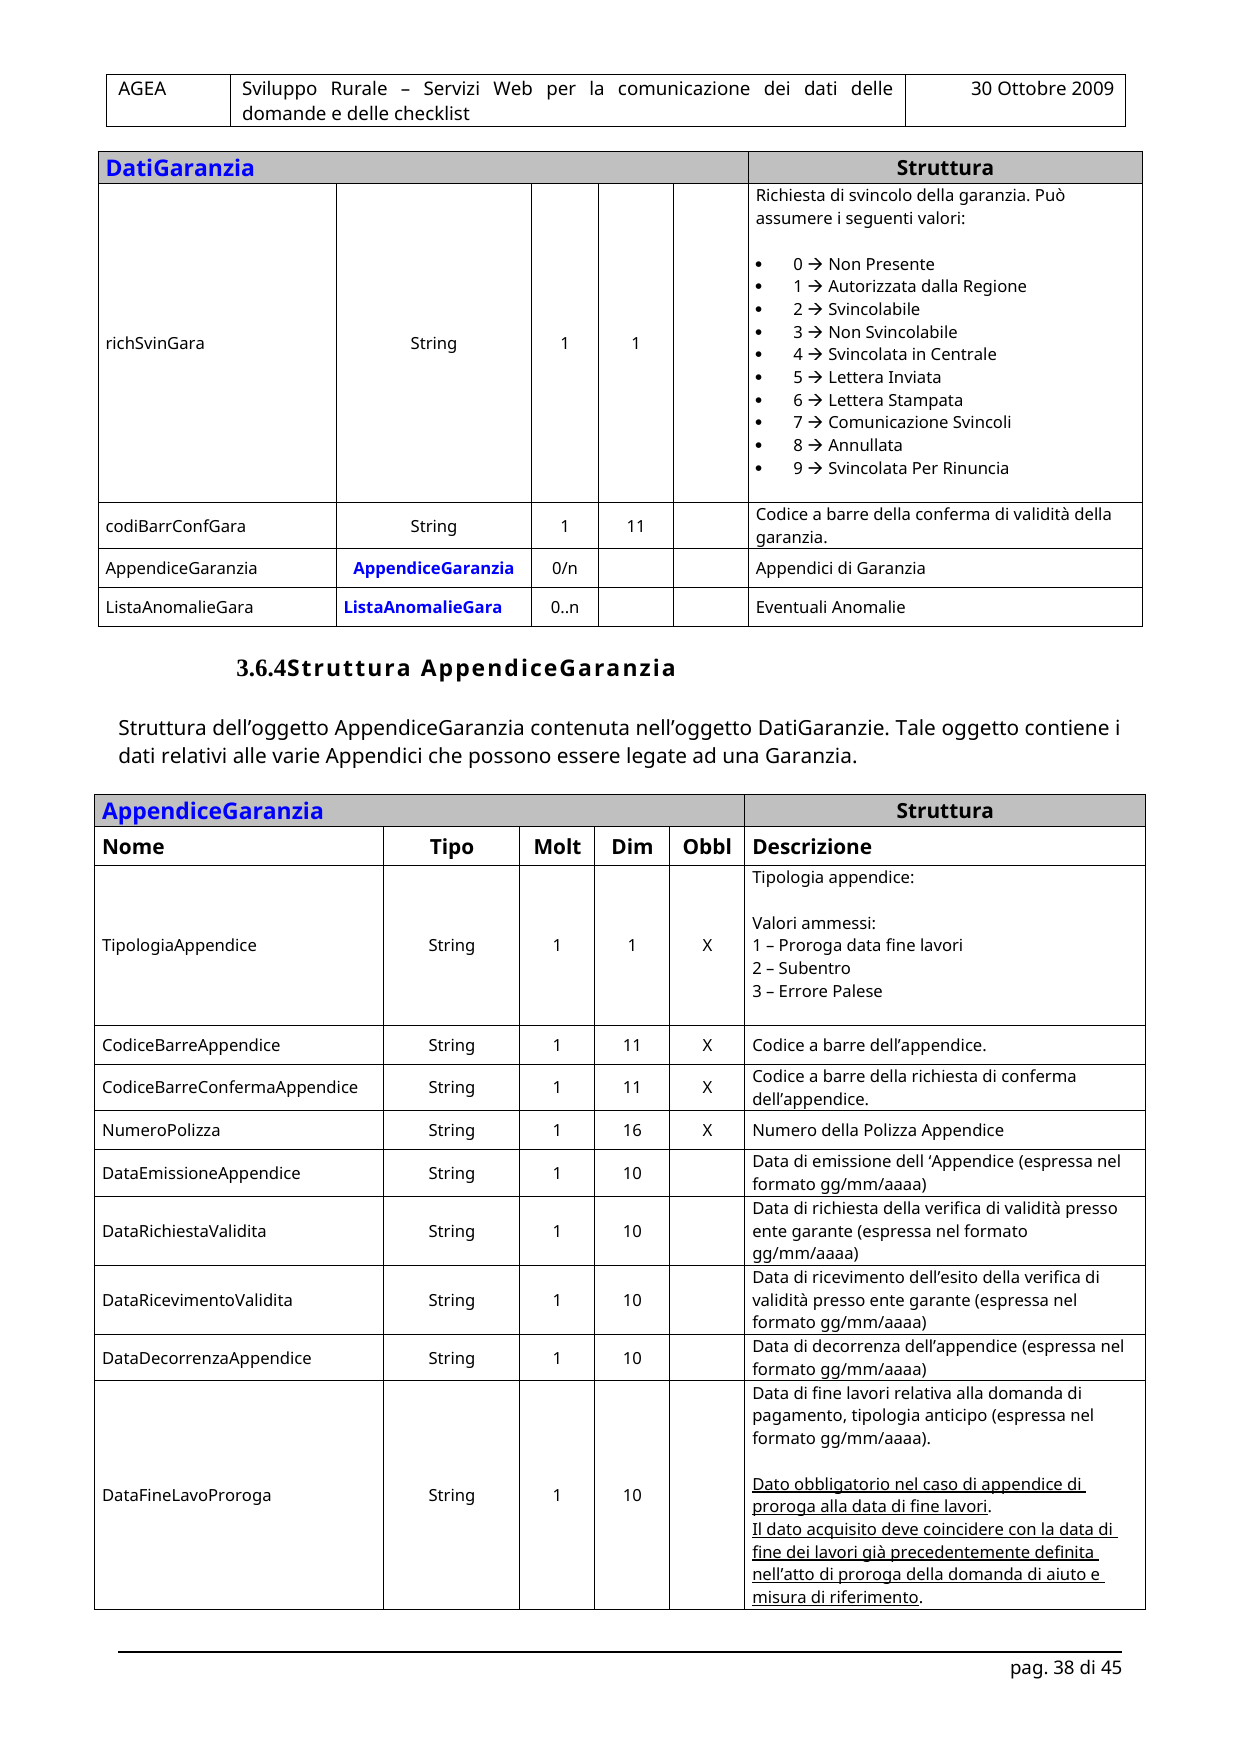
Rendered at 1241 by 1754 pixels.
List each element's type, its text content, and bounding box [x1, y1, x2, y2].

table_cell AppendiceGaranzia [99, 549, 336, 587]
table_cell String [384, 1335, 519, 1380]
table_cell [670, 1335, 744, 1380]
table_header DatiGaranzia [99, 152, 748, 183]
table_cell 10 [595, 1266, 669, 1334]
table_cell DataFineLavoProroga [95, 1381, 383, 1608]
table_cell Nome [95, 827, 383, 865]
table_cell AppendiceGaranzia [337, 549, 531, 587]
table_cell 1 [520, 1266, 594, 1334]
table_cell [670, 1150, 744, 1196]
table_cell [674, 549, 748, 587]
table_cell DataEmissioneAppendice [95, 1150, 383, 1196]
table_cell Data di ricevimento dell’esito della verifica di validità presso ente garante (espressa nel formato gg/mm/aaaa) [745, 1266, 1145, 1334]
table_cell [670, 1197, 744, 1265]
table_cell 1 [532, 184, 598, 502]
table_cell Tipologia appendice: Valori ammessi: 1 – Proroga data fine lavori 2 – Subentro 3 – Errore Palese [745, 866, 1145, 1025]
table_cell 1 [520, 1197, 594, 1265]
table_cell Codice a barre dell’appendice. [745, 1026, 1145, 1064]
table_cell 1 [520, 1150, 594, 1196]
table_cell Numero della Polizza Appendice [745, 1111, 1145, 1149]
table_cell Obbl [670, 827, 744, 865]
table_cell Descrizione [745, 827, 1145, 865]
table_cell Data di richiesta della verifica di validità presso ente garante (espressa nel formato gg/mm/aaaa) [745, 1197, 1145, 1265]
table_cell 10 [595, 1381, 669, 1608]
table_cell String [384, 1065, 519, 1110]
table_cell 1 [520, 1111, 594, 1149]
table_cell richSvinGara [99, 184, 336, 502]
table_cell DataRichiestaValidita [95, 1197, 383, 1265]
table_cell 0..n [532, 588, 598, 626]
table_cell 1 [599, 184, 673, 502]
table_cell 11 [599, 503, 673, 548]
table_cell Eventuali Anomalie [749, 588, 1142, 626]
table_cell ListaAnomalieGara [337, 588, 531, 626]
table_cell ListaAnomalieGara [99, 588, 336, 626]
table_cell String [384, 1111, 519, 1149]
table_header Struttura [745, 795, 1145, 826]
table_cell codiBarrConfGara [99, 503, 336, 548]
table_cell X [670, 1026, 744, 1064]
table_cell Richiesta di svincolo della garanzia. Può assumere i seguenti valori: 0 Non Presente 1 Autorizzata dalla Regione 2 Svincolabile 3 Non Svincolabile 4 Svincolata in Centrale 5 Lettera Inviata 6 Lettera Stampata 7 Comunicazione Svincoli 8 Annullata 9 Svincolata Per Rinuncia [749, 184, 1142, 502]
table_cell DataRicevimentoValidita [95, 1266, 383, 1334]
table_cell X [670, 1111, 744, 1149]
table_cell 11 [595, 1065, 669, 1110]
table_cell String [384, 1381, 519, 1608]
table_cell Tipo [384, 827, 519, 865]
table_cell String [384, 1150, 519, 1196]
table_cell CodiceBarreConfermaAppendice [95, 1065, 383, 1110]
table_header Struttura [749, 152, 1142, 183]
table_cell String [384, 1197, 519, 1265]
table_cell [670, 1266, 744, 1334]
table_cell 1 [520, 1381, 594, 1608]
table_cell TipologiaAppendice [95, 866, 383, 1025]
table_cell DataDecorrenzaAppendice [95, 1335, 383, 1380]
table_cell String [337, 184, 531, 502]
table_cell Data di fine lavori relativa alla domanda di pagamento, tipologia anticipo (espressa nel formato gg/mm/aaaa). Dato obbligatorio nel caso di appendice di proroga alla data di fine lavori. Il dato acquisito deve coincidere con la data di fine dei lavori già precedentemente definita nell’atto di proroga della domanda di aiuto e misura di riferimento. [745, 1381, 1145, 1608]
table_cell Appendici di Garanzia [749, 549, 1142, 587]
table_cell 10 [595, 1150, 669, 1196]
table_cell Molt [520, 827, 594, 865]
table_cell NumeroPolizza [95, 1111, 383, 1149]
text Struttura dell’oggetto AppendiceGaranzia contenuta nell’oggetto DatiGaranzie. Tale oggetto contiene i dati relativi alle varie Appendici che possono essere legate ad una Garanzia. [118, 713, 1122, 770]
table_cell String [384, 1266, 519, 1334]
table_cell Codice a barre della conferma di validità della garanzia. [749, 503, 1142, 548]
table_cell 1 [520, 866, 594, 1025]
table_cell 10 [595, 1335, 669, 1380]
table_cell Data di decorrenza dell’appendice (espressa nel formato gg/mm/aaaa) [745, 1335, 1145, 1380]
table_cell [674, 588, 748, 626]
table_cell 0/n [532, 549, 598, 587]
table_cell String [337, 503, 531, 548]
table_cell Dim [595, 827, 669, 865]
table_cell String [384, 1026, 519, 1064]
subtitle Struttura AppendiceGaranzia [236, 652, 1122, 683]
table_cell 16 [595, 1111, 669, 1149]
table_cell X [670, 866, 744, 1025]
table_cell 11 [595, 1026, 669, 1064]
table_cell 1 [532, 503, 598, 548]
table_cell [670, 1381, 744, 1608]
table_cell CodiceBarreAppendice [95, 1026, 383, 1064]
table_cell 1 [595, 866, 669, 1025]
table_cell String [384, 866, 519, 1025]
table_cell Codice a barre della richiesta di conferma dell’appendice. [745, 1065, 1145, 1110]
table_cell [599, 549, 673, 587]
table_cell Data di emissione dell ‘Appendice (espressa nel formato gg/mm/aaaa) [745, 1150, 1145, 1196]
table_header AppendiceGaranzia [95, 795, 744, 826]
table_cell X [670, 1065, 744, 1110]
table_cell 10 [595, 1197, 669, 1265]
table_cell [599, 588, 673, 626]
table_cell 1 [520, 1335, 594, 1380]
table_cell 1 [520, 1065, 594, 1110]
table_cell 1 [520, 1026, 594, 1064]
table_cell [674, 184, 748, 502]
table_cell [674, 503, 748, 548]
